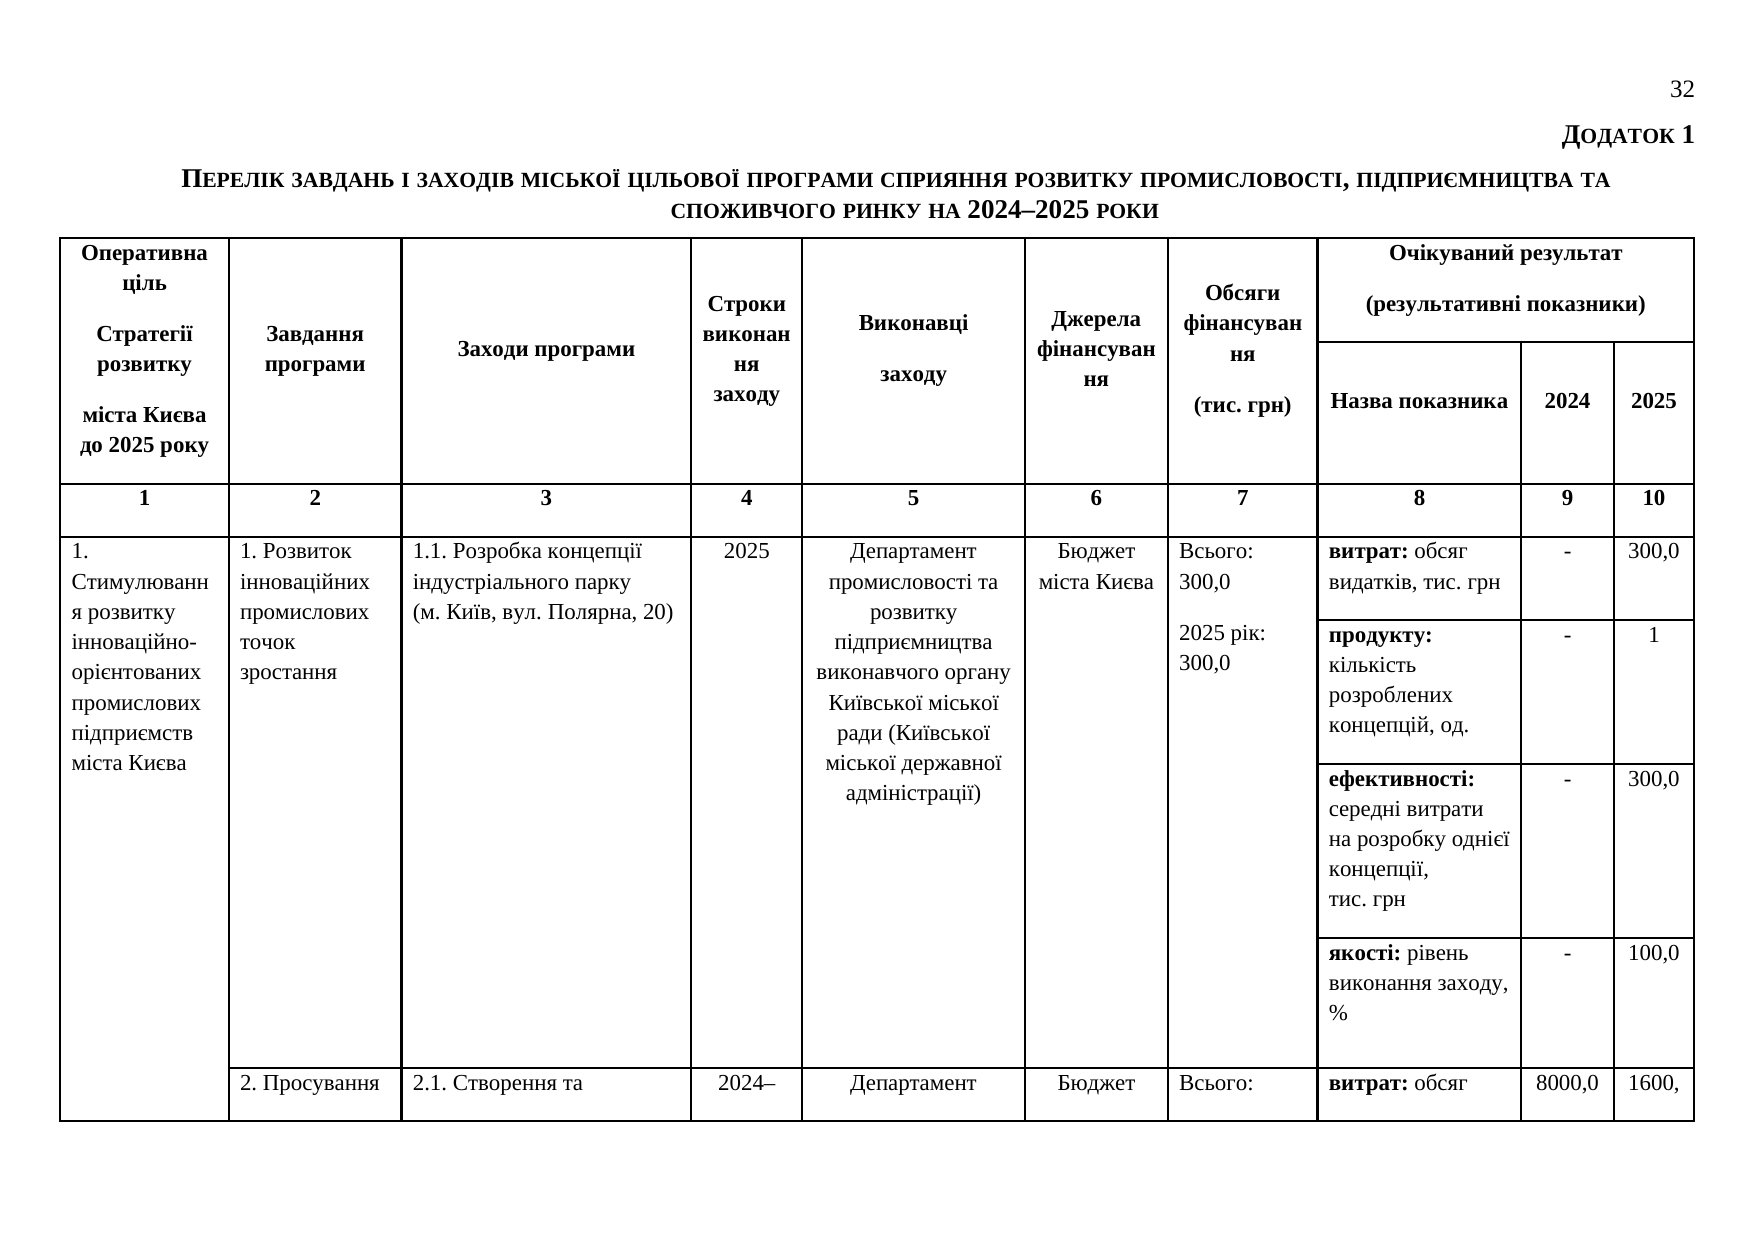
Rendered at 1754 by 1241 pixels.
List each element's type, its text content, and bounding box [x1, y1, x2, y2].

table_cell - [1522, 765, 1613, 937]
table_cell 100,0 [1615, 939, 1693, 1067]
table_cell 2025 [692, 538, 801, 1067]
table_cell 7 [1169, 485, 1316, 536]
table_header Обсяги фінансування (тис. грн) [1169, 239, 1316, 482]
table_cell Бюджет міста Києва [1026, 538, 1167, 1067]
table_cell 8000,0 [1522, 1069, 1613, 1120]
table_cell 300,0 [1615, 538, 1693, 619]
table_cell 10 [1615, 485, 1693, 536]
table_cell 6 [1026, 485, 1167, 536]
table_cell якості: рівень виконання заходу,% [1319, 939, 1520, 1067]
table_cell 5 [803, 485, 1024, 536]
table_header Оперативна ціль Стратегії розвитку міста Києва до 2025 року [61, 239, 228, 482]
table_cell Бюджет міста Києва [1026, 1069, 1167, 1120]
table_cell 2. Просування продукції промислового комплексу міста Києва на внутрішньому та зовнішньому ринках [230, 1069, 400, 1120]
subtitle Додаток 1 [97, 118, 1695, 149]
table_cell 9 [1522, 485, 1613, 536]
table_cell Департамент промисловості та розвитку підприємництва виконавчого органу Київської міської ради (Київської міської державної адміністрації) [803, 538, 1024, 1067]
table_header Очікуваний результат (результативні показники) [1319, 239, 1693, 341]
subtitle Перелік завдань і заходів міської цільової програми сприяння розвитку промисловості, підприємництва та споживчого ринку на 2024–2025 роки [97, 162, 1695, 224]
table_cell 4 [692, 485, 801, 536]
table_cell - [1522, 939, 1613, 1067]
table_cell 8 [1319, 485, 1520, 536]
table_cell - [1522, 538, 1613, 619]
table_cell витрат: обсяг видатків, тис. грн [1319, 1069, 1520, 1120]
table_header Виконавці заходу [803, 239, 1024, 482]
table_cell 1 [61, 485, 228, 536]
table_cell ефективності: середні витрати на розробку однієї концепції, тис. грн [1319, 765, 1520, 937]
table_cell 1 [1615, 621, 1693, 763]
table_cell продукту: кількість розроблених концепцій, од. [1319, 621, 1520, 763]
table_cell 300,0 [1615, 765, 1693, 937]
table_header Заходи програми [403, 239, 690, 482]
table_cell 1. Розвиток інноваційних промислових точок зростання [230, 538, 400, 1067]
table_header Джерела фінансування [1026, 239, 1167, 482]
table_cell 1.1. Розробка концепції індустріального парку (м. Київ, вул. Полярна, 20) [403, 538, 690, 1067]
table_cell Всього: 300,0 2025 рік: 300,0 [1169, 538, 1316, 1067]
table_cell 2 [230, 485, 400, 536]
table_header Завдання програми [230, 239, 400, 482]
table_cell 1600,0 [1615, 1069, 1693, 1120]
table_cell 2024 [1522, 343, 1613, 482]
table_cell Департамент промисловості та розвитку підприємництва виконавчого органу Київської міської ради (Київської міської державної адміністрації) [803, 1069, 1024, 1120]
table_cell 1. Стимулювання розвитку інноваційно-орієнтованих промислових підприємств міста Києва [61, 538, 228, 1120]
table_cell - [1522, 621, 1613, 763]
table_cell витрат: обсяг видатків, тис. грн [1319, 538, 1520, 619]
table_cell 2024–2025 [692, 1069, 801, 1120]
table_cell 3 [403, 485, 690, 536]
table_cell Назва показника [1319, 343, 1520, 482]
table_header Строки виконання заходу [692, 239, 801, 482]
table_cell 2025 [1615, 343, 1693, 482]
table_cell Всього: 9600,0 2024 рік: 8000,0 2025 рік: 1600,0 [1169, 1069, 1316, 1120]
